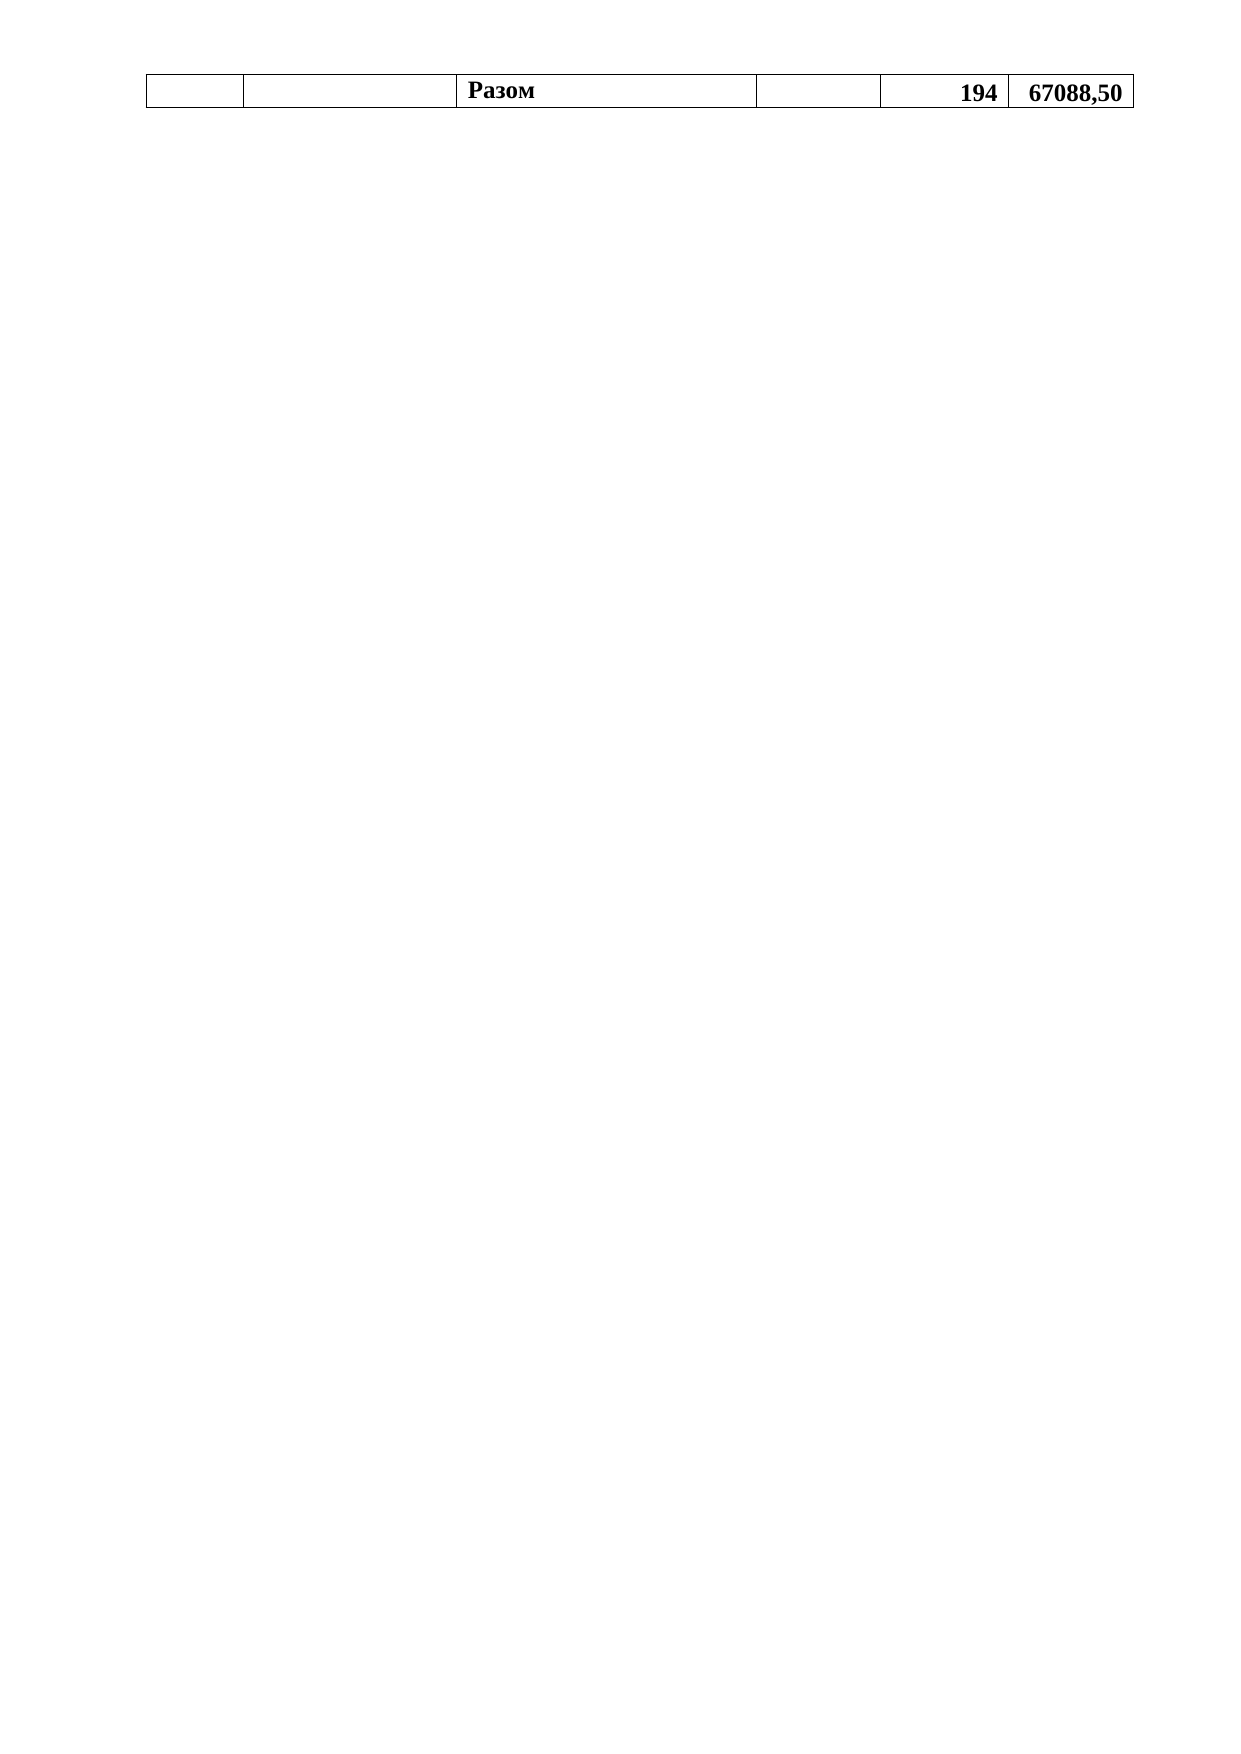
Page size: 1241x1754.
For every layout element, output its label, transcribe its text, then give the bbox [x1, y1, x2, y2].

table_cell [757, 75, 880, 107]
table_cell 194 [881, 75, 1008, 107]
table_cell 67088,50 [1009, 75, 1133, 107]
table_cell [147, 75, 243, 107]
table_cell Разом [457, 75, 756, 107]
table_cell [244, 75, 456, 107]
